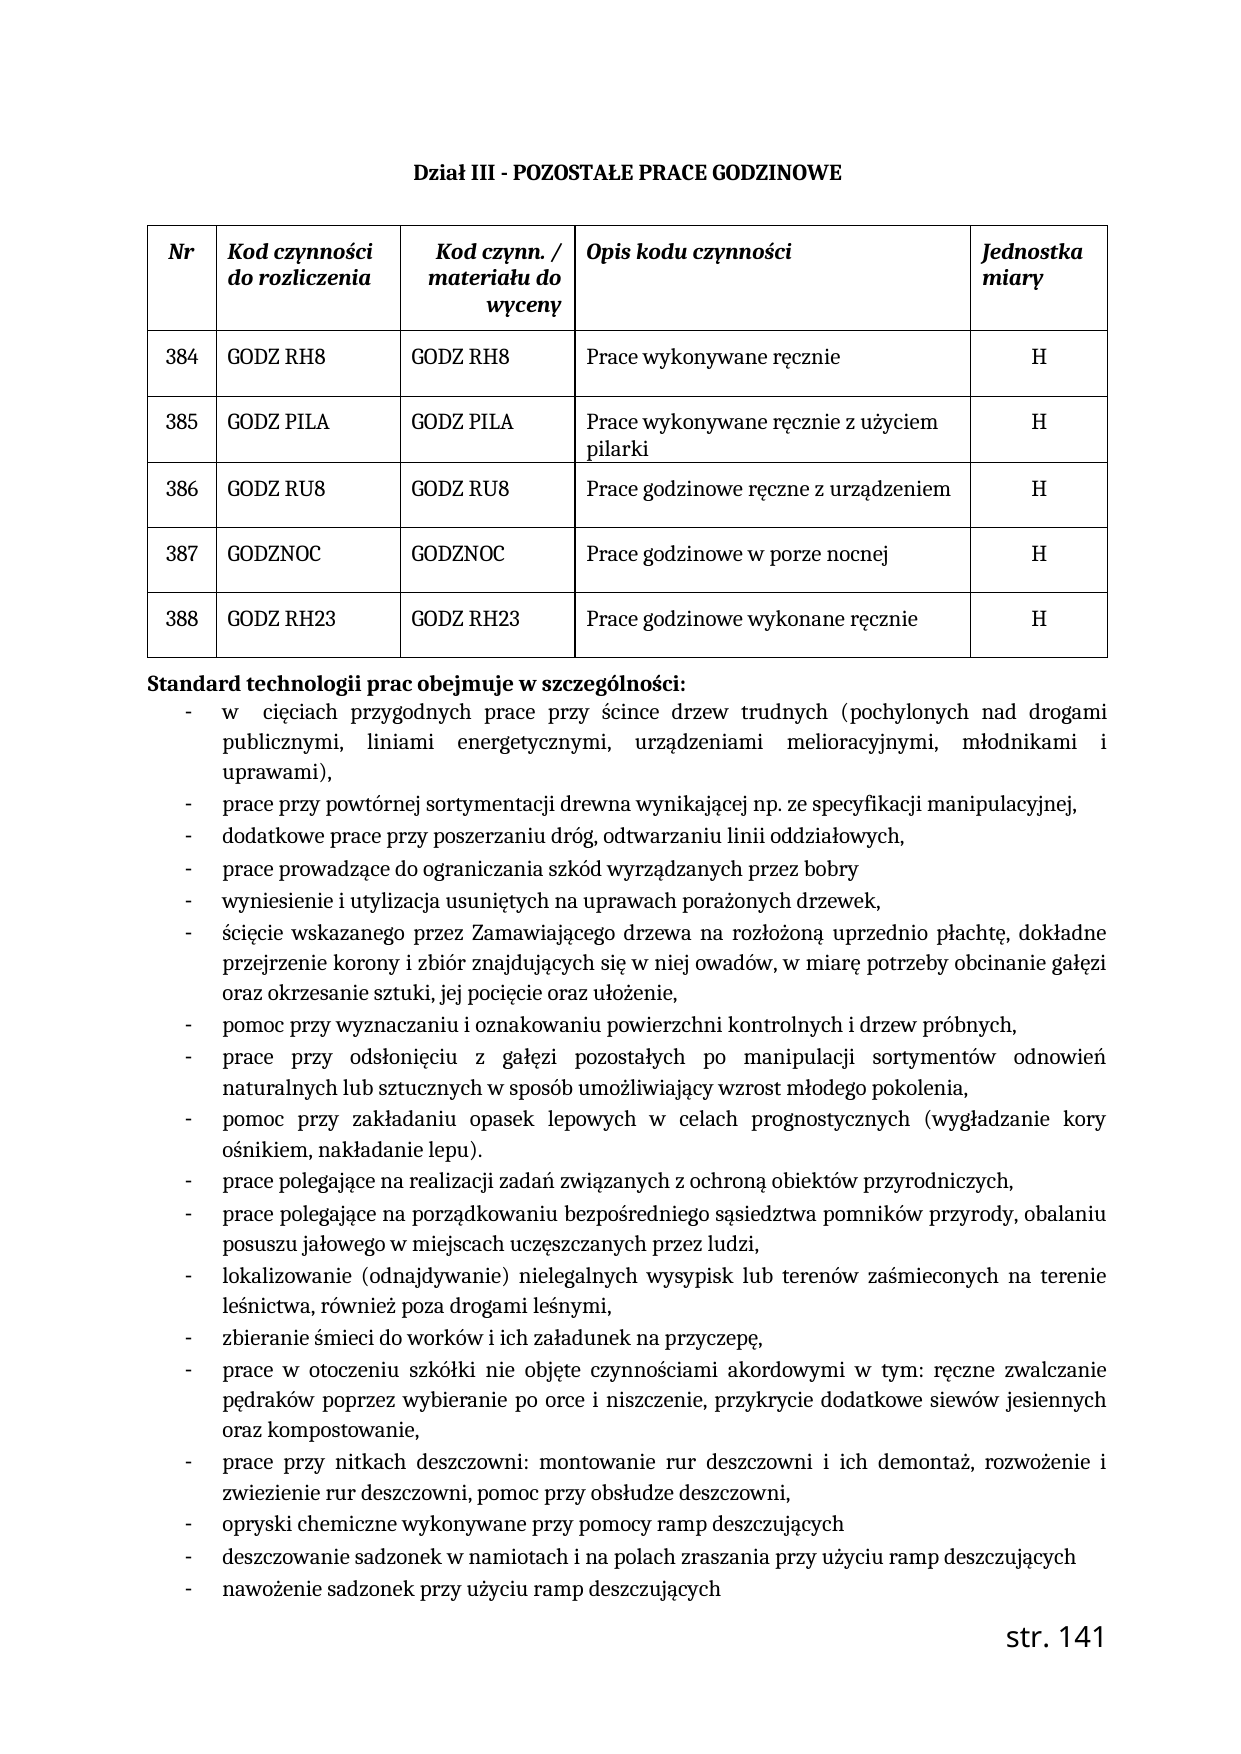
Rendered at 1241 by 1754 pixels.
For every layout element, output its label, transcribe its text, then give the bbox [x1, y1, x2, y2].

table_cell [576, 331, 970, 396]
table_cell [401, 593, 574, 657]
list prace w otoczeniu szkółki nie objęte czynnościami akordowymi w tym: ręczne zwalczanie pędraków poprzez wybieranie po orce i niszczenie, przykrycie dodatkowe siewów jesiennych oraz kompostowanie, [185, 1355, 1107, 1444]
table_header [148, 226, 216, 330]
list prace przy nitkach deszczowni: montowanie rur deszczowni i ich demontaż, rozwożenie i zwiezienie rur deszczowni, pomoc przy obsłudze deszczowni, [185, 1447, 1107, 1506]
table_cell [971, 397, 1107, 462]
list prace przy odsłonięciu z gałęzi pozostałych po manipulacji sortymentów odnowień naturalnych lub sztucznych w sposób umożliwiający wzrost młodego pokolenia, [185, 1042, 1107, 1101]
list pomoc przy wyznaczaniu i oznakowaniu powierzchni kontrolnych i drzew próbnych, [185, 1010, 1107, 1038]
list zbieranie śmieci do worków i ich załadunek na przyczepę, [185, 1323, 1107, 1351]
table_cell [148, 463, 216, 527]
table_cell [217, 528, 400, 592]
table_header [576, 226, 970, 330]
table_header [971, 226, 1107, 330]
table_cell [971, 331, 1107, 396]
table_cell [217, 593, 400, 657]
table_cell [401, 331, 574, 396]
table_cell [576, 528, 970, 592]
list w cięciach przygodnych prace przy ścince drzew trudnych (pochylonych nad drogami publicznymi, liniami energetycznymi, urządzeniami melioracyjnymi, młodnikami i uprawami), [185, 697, 1107, 785]
list nawożenie sadzonek przy użyciu ramp deszczujących [185, 1574, 1107, 1602]
list wyniesienie i utylizacja usuniętych na uprawach porażonych drzewek, [185, 886, 1107, 914]
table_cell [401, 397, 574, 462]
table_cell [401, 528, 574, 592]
list prace polegające na porządkowaniu bezpośredniego sąsiedztwa pomników przyrody, obalaniu posuszu jałowego w miejscach uczęszczanych przez ludzi, [185, 1199, 1107, 1257]
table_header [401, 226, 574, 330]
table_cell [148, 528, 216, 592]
list ścięcie wskazanego przez Zamawiającego drzewa na rozłożoną uprzednio płachtę, dokładne przejrzenie korony i zbiór znajdujących się w niej owadów, w miarę potrzeby obcinanie gałęzi oraz okrzesanie sztuki, jej pocięcie oraz ułożenie, [185, 918, 1107, 1006]
text Dział III - POZOSTAŁE PRACE GODZINOWE [148, 160, 1107, 186]
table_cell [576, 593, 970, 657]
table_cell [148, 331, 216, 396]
list lokalizowanie (odnajdywanie) nielegalnych wysypisk lub terenów zaśmieconych na terenie leśnictwa, również poza drogami leśnymi, [185, 1261, 1107, 1319]
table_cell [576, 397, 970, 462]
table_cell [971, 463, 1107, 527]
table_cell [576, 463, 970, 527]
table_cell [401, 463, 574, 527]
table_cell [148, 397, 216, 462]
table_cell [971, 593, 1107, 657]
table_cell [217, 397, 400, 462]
list opryski chemiczne wykonywane przy pomocy ramp deszczujących [185, 1509, 1107, 1538]
list dodatkowe prace przy poszerzaniu dróg, odtwarzaniu linii oddziałowych, [185, 821, 1107, 849]
list deszczowanie sadzonek w namiotach i na polach zraszania przy użyciu ramp deszczujących [185, 1542, 1107, 1570]
list prace polegające na realizacji zadań związanych z ochroną obiektów przyrodniczych, [185, 1167, 1107, 1195]
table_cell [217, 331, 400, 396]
text Standard technologii prac obejmuje w szczególności: [148, 671, 1107, 697]
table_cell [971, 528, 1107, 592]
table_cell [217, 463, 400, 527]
list pomoc przy zakładaniu opasek lepowych w celach prognostycznych (wygładzanie kory ośnikiem, nakładanie lepu). [185, 1104, 1107, 1163]
list prace prowadzące do ograniczania szkód wyrządzanych przez bobry [185, 854, 1107, 882]
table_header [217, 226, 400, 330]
list prace przy powtórnej sortymentacji drewna wynikającej np. ze specyfikacji manipulacyjnej, [185, 789, 1107, 817]
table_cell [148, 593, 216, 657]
